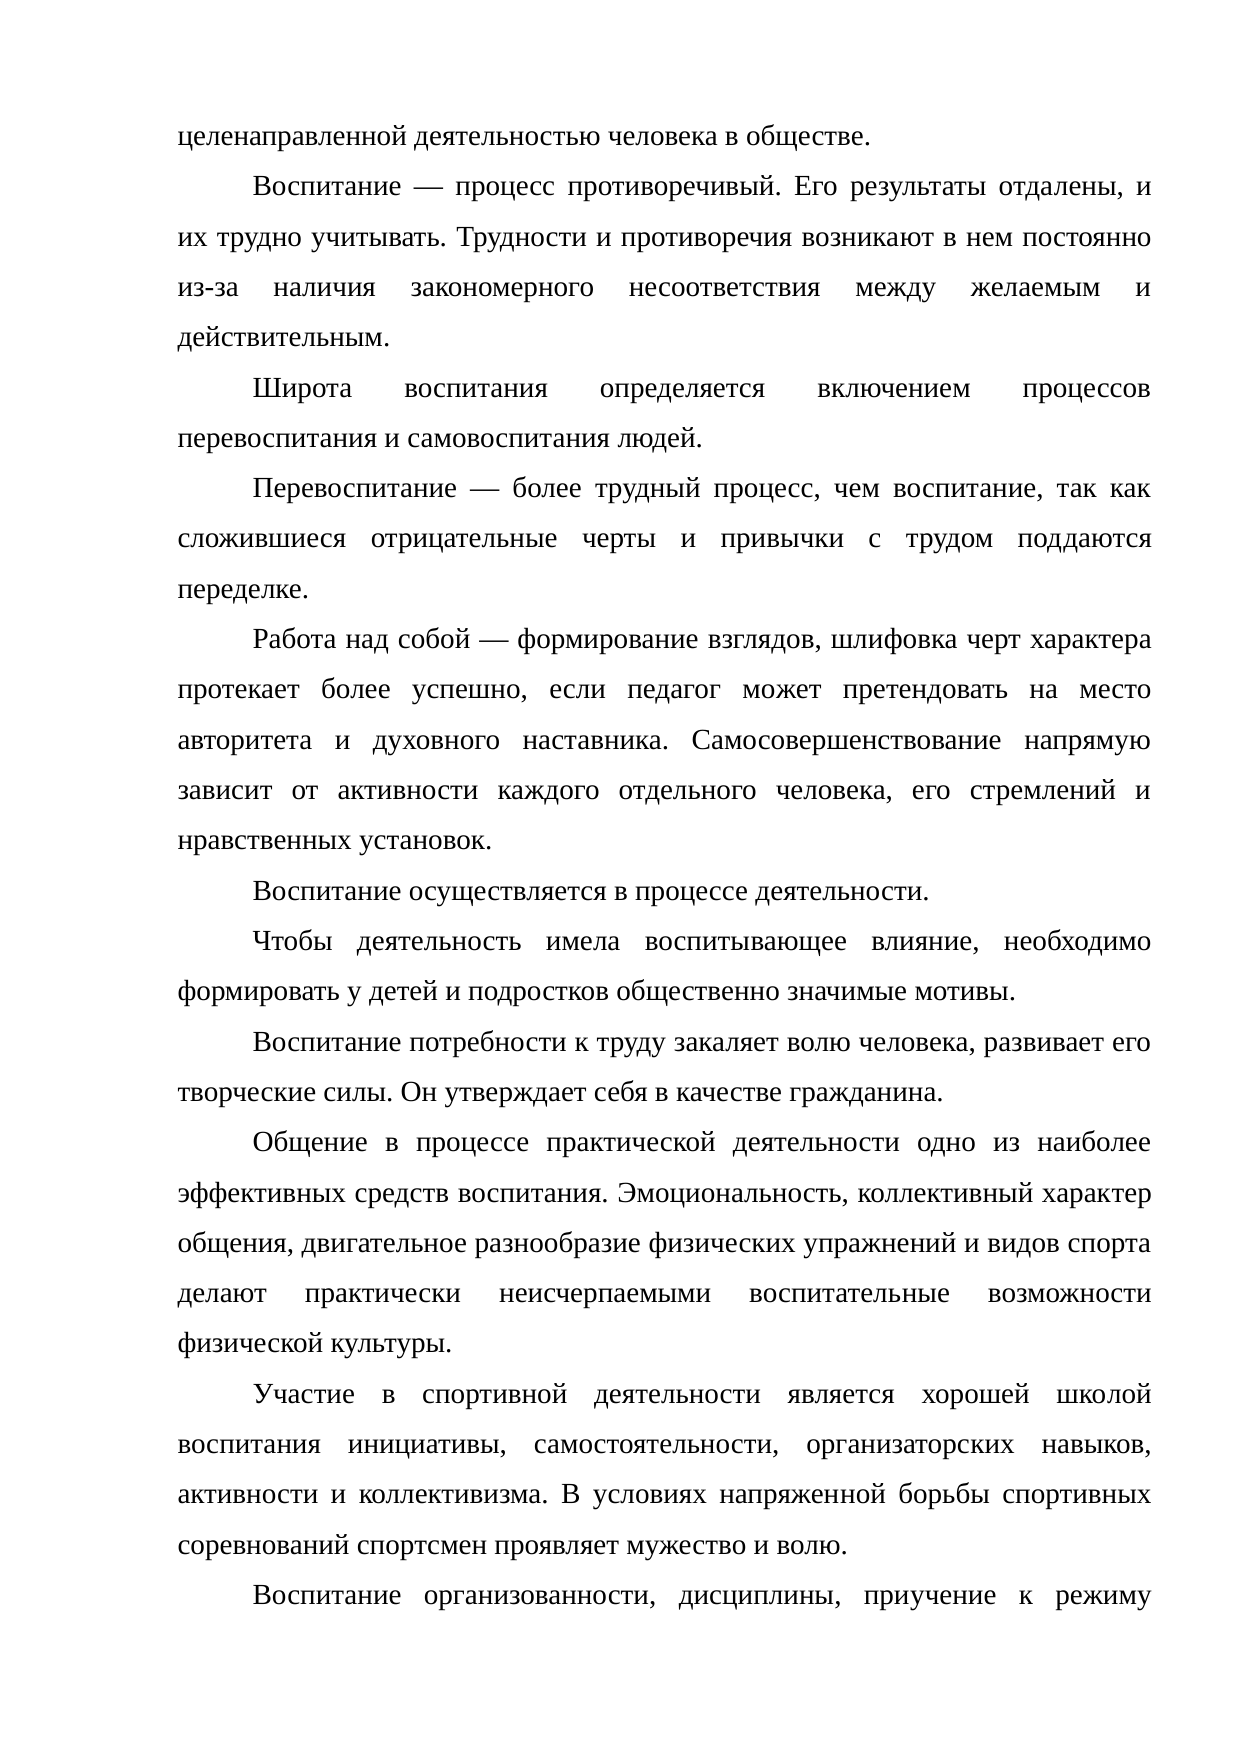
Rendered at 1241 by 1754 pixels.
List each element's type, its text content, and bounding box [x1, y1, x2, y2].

text Перевоспитание — более трудный процесс, чем воспитание, так как сложившиеся отрицательные черты и привычки с трудом поддаются переделке. [177, 470, 1152, 604]
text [177, 1577, 1152, 1611]
text Работа над собой — формирование взглядов, шлифовка черт характера протекает более успешно, если педагог может претендовать на место авторитета и духовного наставника. Самосовершенствование напрямую зависит от активности каждого отдельного человека, его стремлений и нравственных установок. [177, 621, 1152, 856]
text Широта воспитания определяется включением процессов перевоспитания и самовоспитания людей. [177, 370, 1152, 453]
text Чтобы деятельность имела воспитывающее влияние, необходимо формировать у детей и подростков общественно значимые мотивы. [177, 923, 1152, 1007]
text Воспитание — процесс противоречивый. Его результаты отдалены, и их трудно учитывать. Трудности и противоречия возникают в нем постоянно из-за наличия закономерного несоответствия между желаемым и действительным. [177, 168, 1152, 353]
text Воспитание осуществляется в процессе деятельности. [177, 873, 1152, 906]
text Воспитание потребности к труду закаляет волю человека, развивает его творческие силы. Он утверждает себя в качестве гражданина. [177, 1024, 1152, 1108]
text Участие в спортивной деятельности является хорошей школой воспитания инициативы, самостоятельности, организаторских навыков, активности и коллективизма. В условиях напряженной борьбы спортивных соревнований спортсмен проявляет мужество и волю. [177, 1376, 1152, 1560]
text Общение в процессе практической деятельности одно из наиболее эффективных средств воспитания. Эмоциональность, коллективный характер общения, двигательное разнообразие физических упражнений и видов спорта делают практически неисчерпаемыми воспитательные возможности физической культуры. [177, 1124, 1152, 1359]
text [177, 118, 1152, 152]
